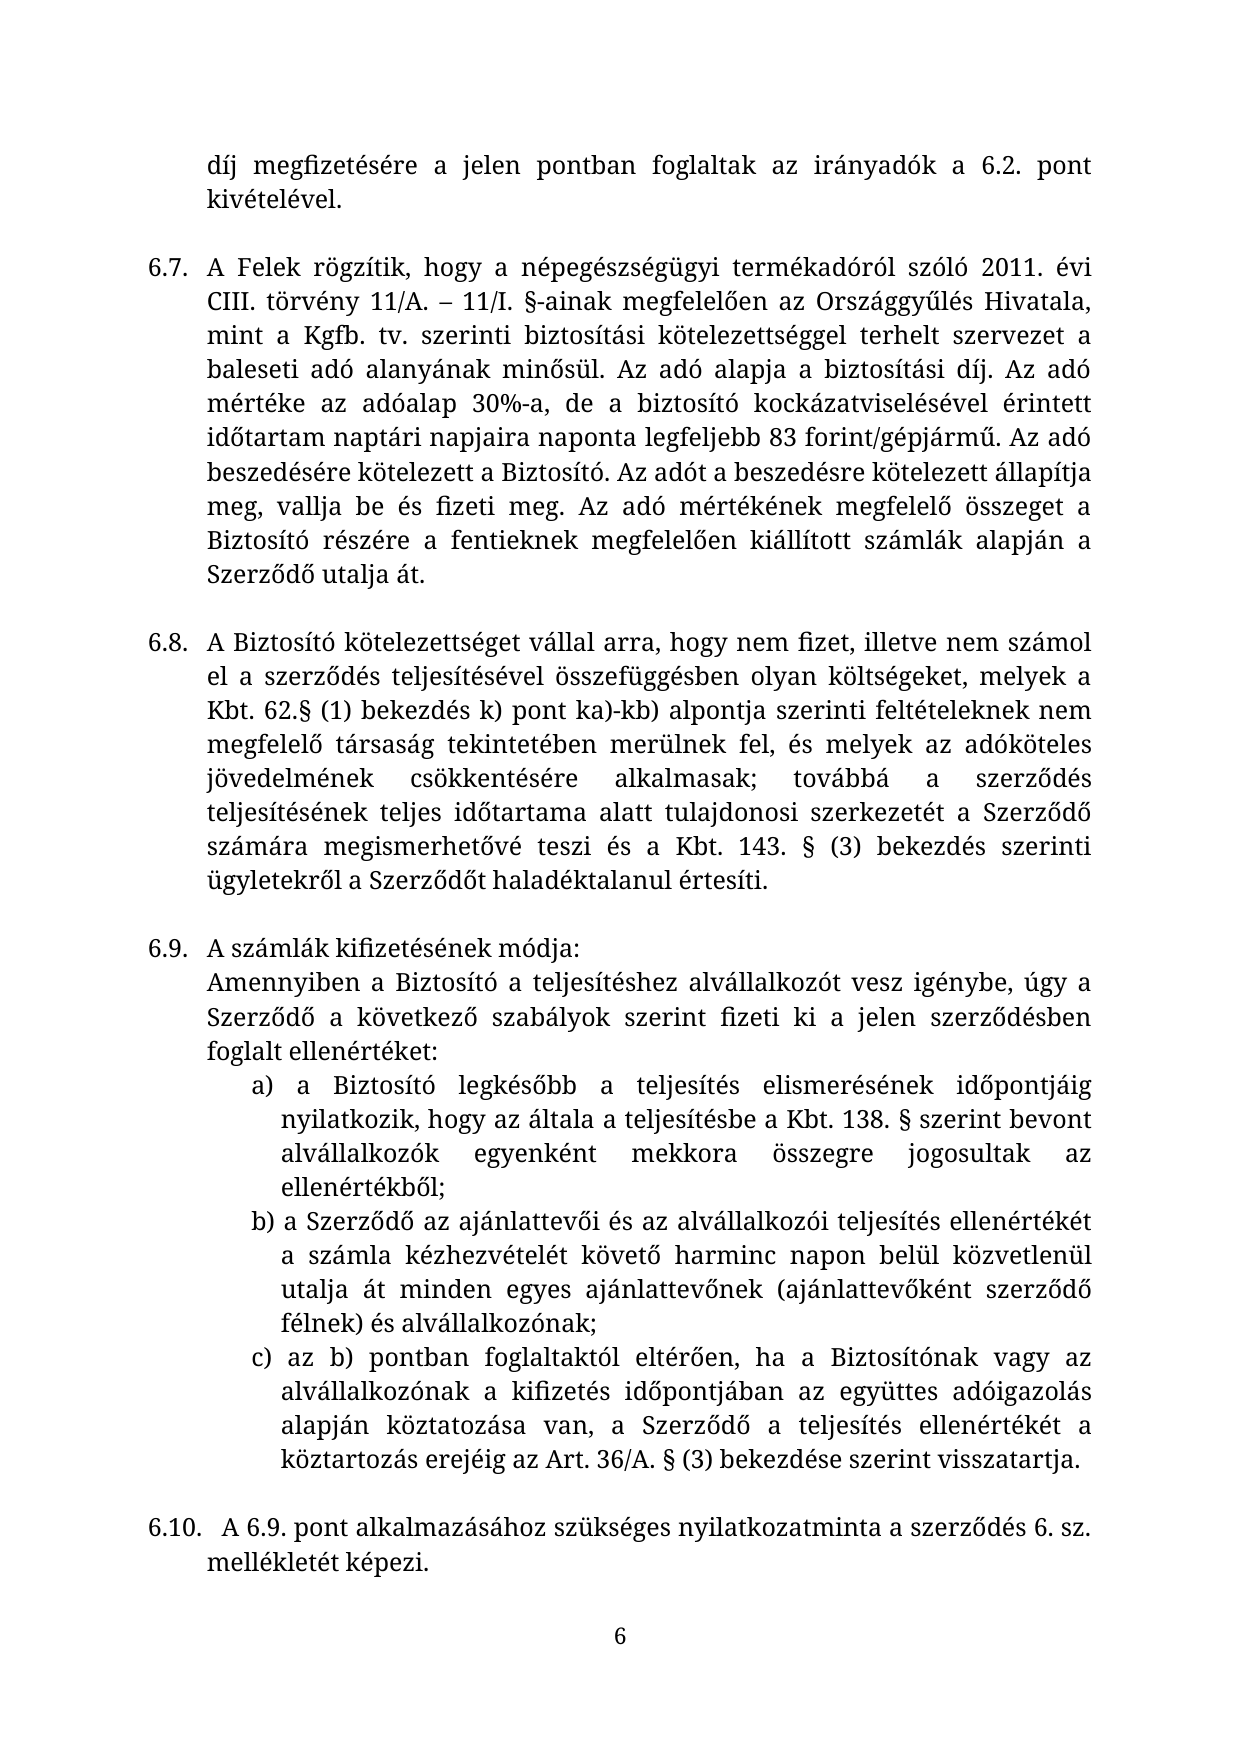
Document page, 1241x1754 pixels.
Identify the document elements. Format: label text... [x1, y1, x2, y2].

text 6.9. A számlák kifizetésének módja: [148, 931, 1093, 965]
text Amennyiben a Biztosító a teljesítéshez alvállalkozót vesz igénybe, úgy a Szerződő a következő szabályok szerint fizeti ki a jelen szerződésben foglalt ellenértéket: [207, 965, 1093, 1067]
text 6.7. A Felek rögzítik, hogy a népegészségügyi termékadóról szóló 2011. évi CIII. törvény 11/A. – 11/I. §-ainak megfelelően az Országgyűlés Hivatala, mint a Kgfb. tv. szerinti biztosítási kötelezettséggel terhelt szervezet a baleseti adó alanyának minősül. Az adó alapja a biztosítási díj. Az adó mértéke az adóalap 30%-a, de a biztosító kockázatviselésével érintett időtartam naptári napjaira naponta legfeljebb 83 forint/gépjármű. Az adó beszedésére kötelezett a Biztosító. Az adót a beszedésre kötelezett állapítja meg, vallja be és fizeti meg. Az adó mértékének megfelelő összeget a Biztosító részére a fentieknek megfelelően kiállított számlák alapján a Szerződő utalja át. [148, 250, 1093, 590]
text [148, 148, 1093, 216]
text a) a Biztosító legkésőbb a teljesítés elismerésének időpontjáig nyilatkozik, hogy az általa a teljesítésbe a Kbt. 138. § szerint bevont alvállalkozók egyenként mekkora összegre jogosultak az ellenértékből; [251, 1067, 1093, 1203]
text 6.10. A 6.9. pont alkalmazásához szükséges nyilatkozatminta a szerződés 6. sz. mellékletét képezi. [148, 1510, 1093, 1578]
text c) az b) pontban foglaltaktól eltérően, ha a Biztosítónak vagy az alvállalkozónak a kifizetés időpontjában az együttes adóigazolás alapján köztatozása van, a Szerződő a teljesítés ellenértékét a köztartozás erejéig az Art. 36/A. § (3) bekezdése szerint visszatartja. [251, 1340, 1093, 1476]
text b) a Szerződő az ajánlattevői és az alvállalkozói teljesítés ellenértékét a számla kézhezvételét követő harminc napon belül közvetlenül utalja át minden egyes ajánlattevőnek (ajánlattevőként szerződő félnek) és alvállalkozónak; [251, 1203, 1093, 1340]
text 6.8. A Biztosító kötelezettséget vállal arra, hogy nem fizet, illetve nem számol el a szerződés teljesítésével összefüggésben olyan költségeket, melyek a Kbt. 62.§ (1) bekezdés k) pont ka)-kb) alpontja szerinti feltételeknek nem megfelelő társaság tekintetében merülnek fel, és melyek az adóköteles jövedelmének csökkentésére alkalmasak; továbbá a szerződés teljesítésének teljes időtartama alatt tulajdonosi szerkezetét a Szerződő számára megismerhetővé teszi és a Kbt. 143. § (3) bekezdés szerinti ügyletekről a Szerződőt haladéktalanul értesíti. [148, 624, 1093, 897]
